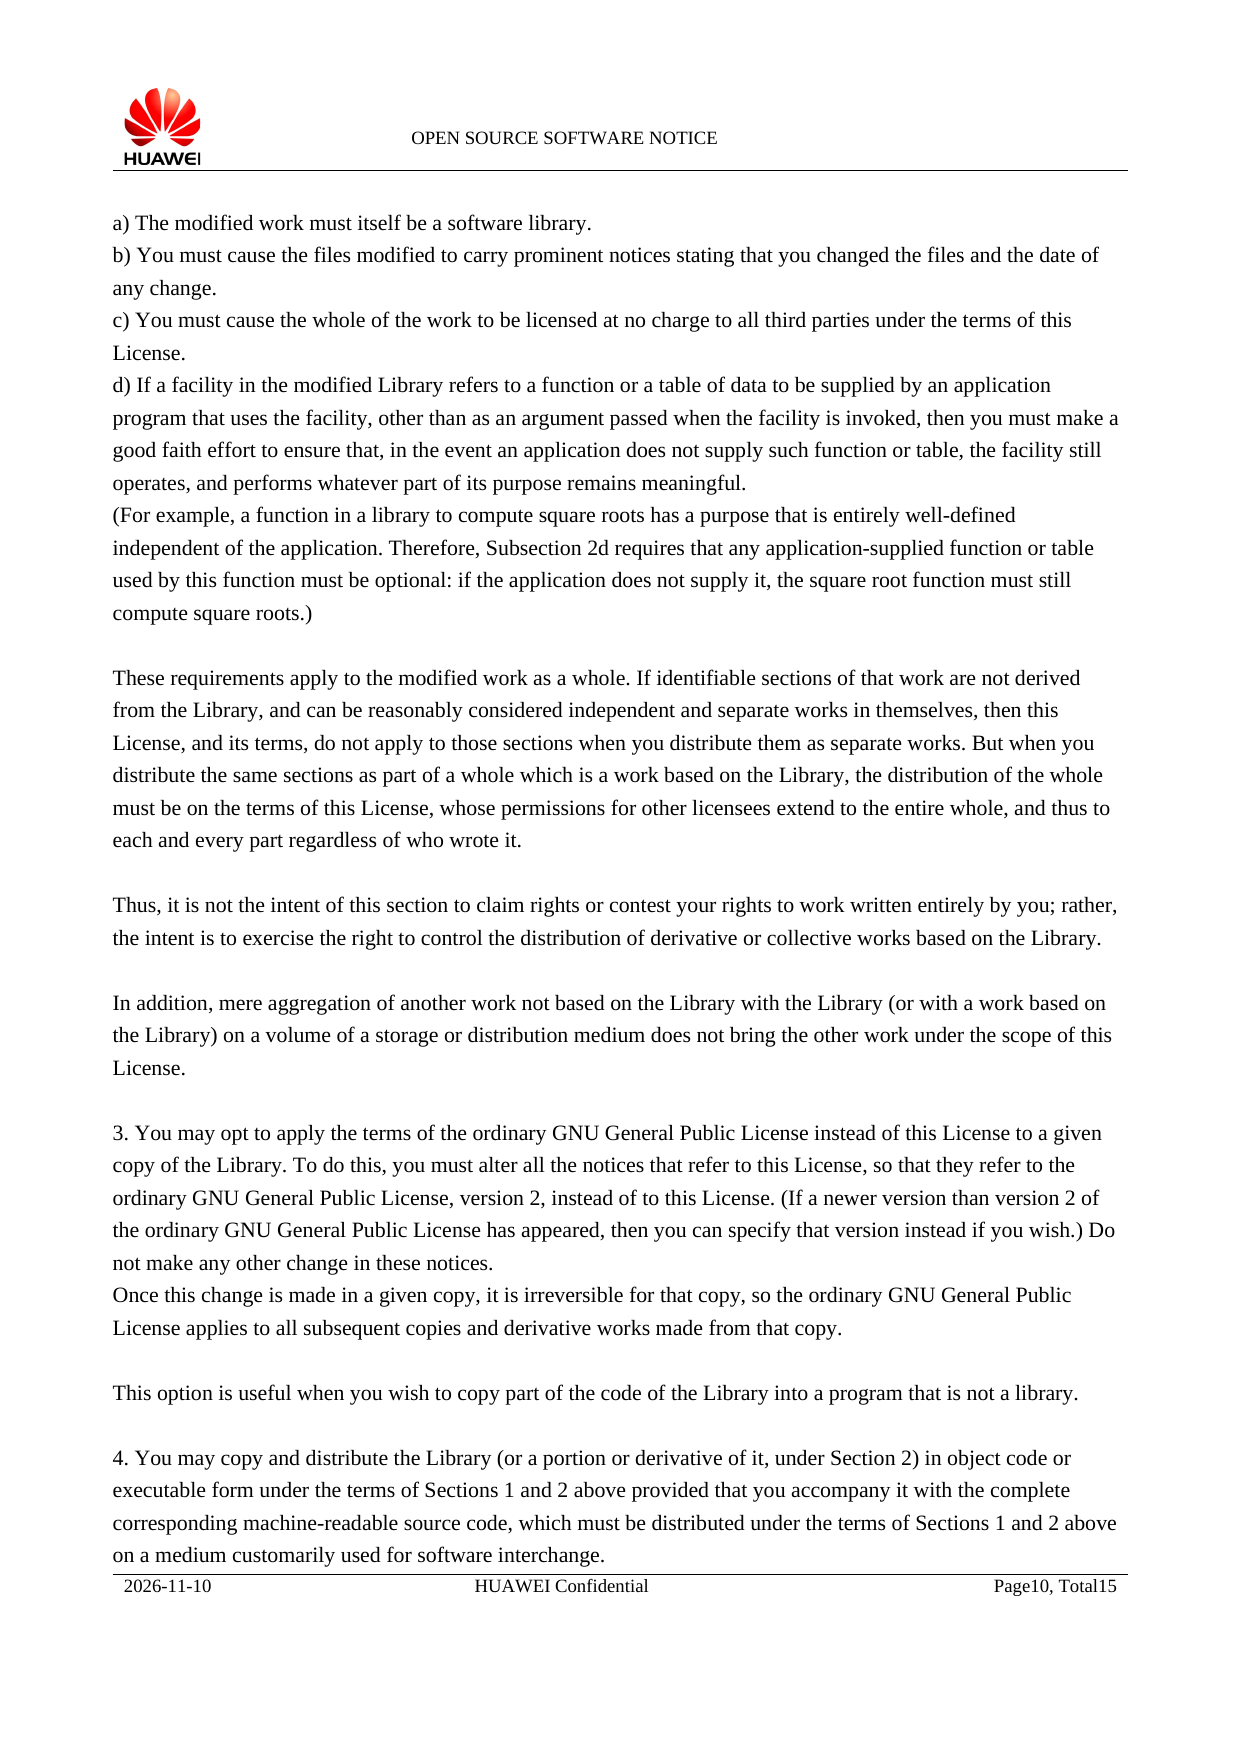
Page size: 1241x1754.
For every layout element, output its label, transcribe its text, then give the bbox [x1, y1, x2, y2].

picture [124, 88, 201, 165]
